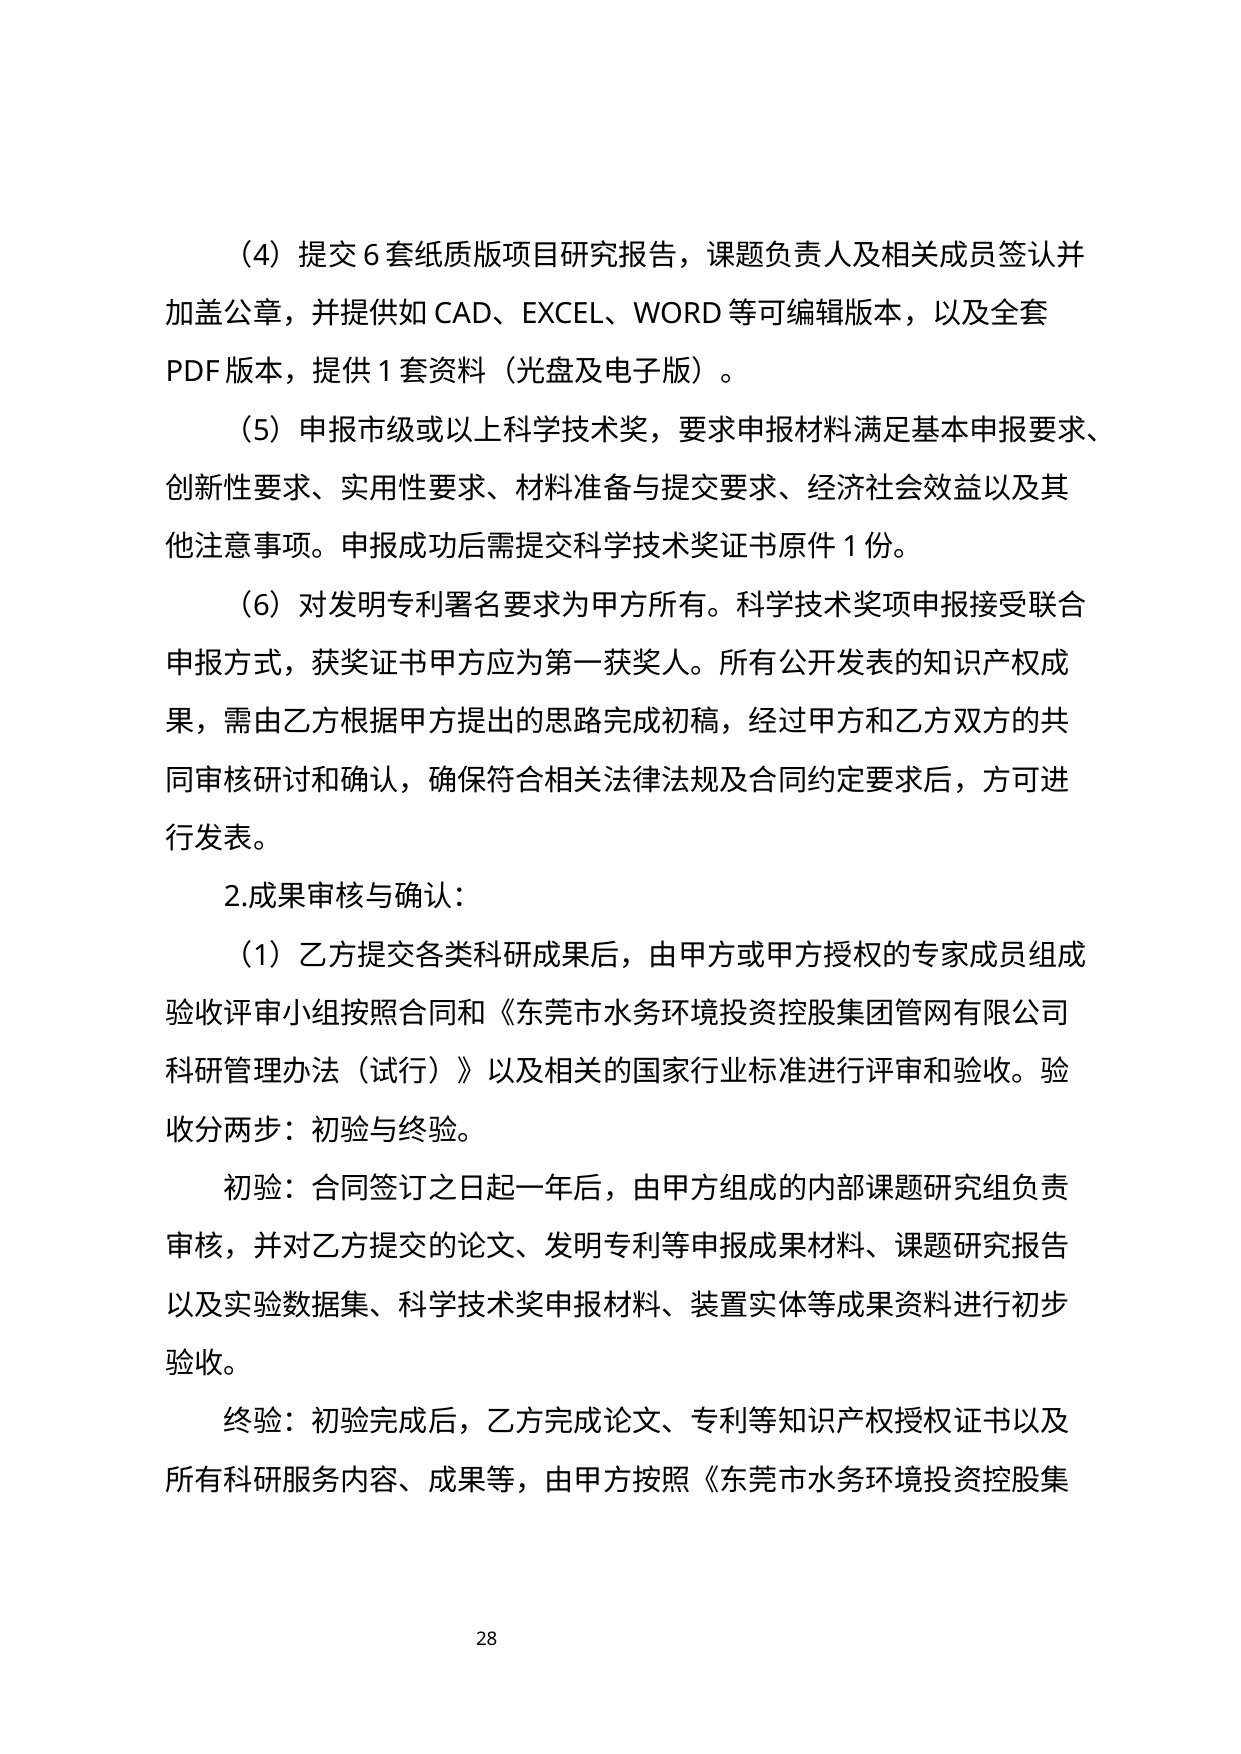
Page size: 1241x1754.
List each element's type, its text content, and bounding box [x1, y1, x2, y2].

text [165, 1385, 1087, 1502]
text 初验：合同签订之日起一年后，由甲方组成的内部课题研究组负责审核，并对乙方提交的论文、发明专利等申报成果材料、课题研究报告以及实验数据集、科学技术奖申报材料、装置实体等成果资料进行初步验收。 [165, 1152, 1087, 1385]
text （5）申报市级或以上科学技术奖，要求申报材料满足基本申报要求、创新性要求、实用性要求、材料准备与提交要求、经济社会效益以及其他注意事项。申报成功后需提交科学技术奖证书原件1份。 [165, 393, 1087, 568]
text （4）提交6套纸质版项目研究报告，课题负责人及相关成员签认并加盖公章，并提供如CAD、EXCEL、WORD等可编辑版本，以及全套PDF版本，提供1套资料（光盘及电子版）。 [165, 218, 1087, 393]
text （6）对发明专利署名要求为甲方所有。科学技术奖项申报接受联合申报方式，获奖证书甲方应为第一获奖人。所有公开发表的知识产权成果，需由乙方根据甲方提出的思路完成初稿，经过甲方和乙方双方的共同审核研讨和确认，确保符合相关法律法规及合同约定要求后，方可进行发表。 [165, 568, 1087, 860]
text 2.成果审核与确认： [165, 860, 1087, 918]
text （1）乙方提交各类科研成果后，由甲方或甲方授权的专家成员组成验收评审小组按照合同和《东莞市水务环境投资控股集团管网有限公司科研管理办法（试行）》以及相关的国家行业标准进行评审和验收。验收分两步：初验与终验。 [165, 918, 1087, 1152]
